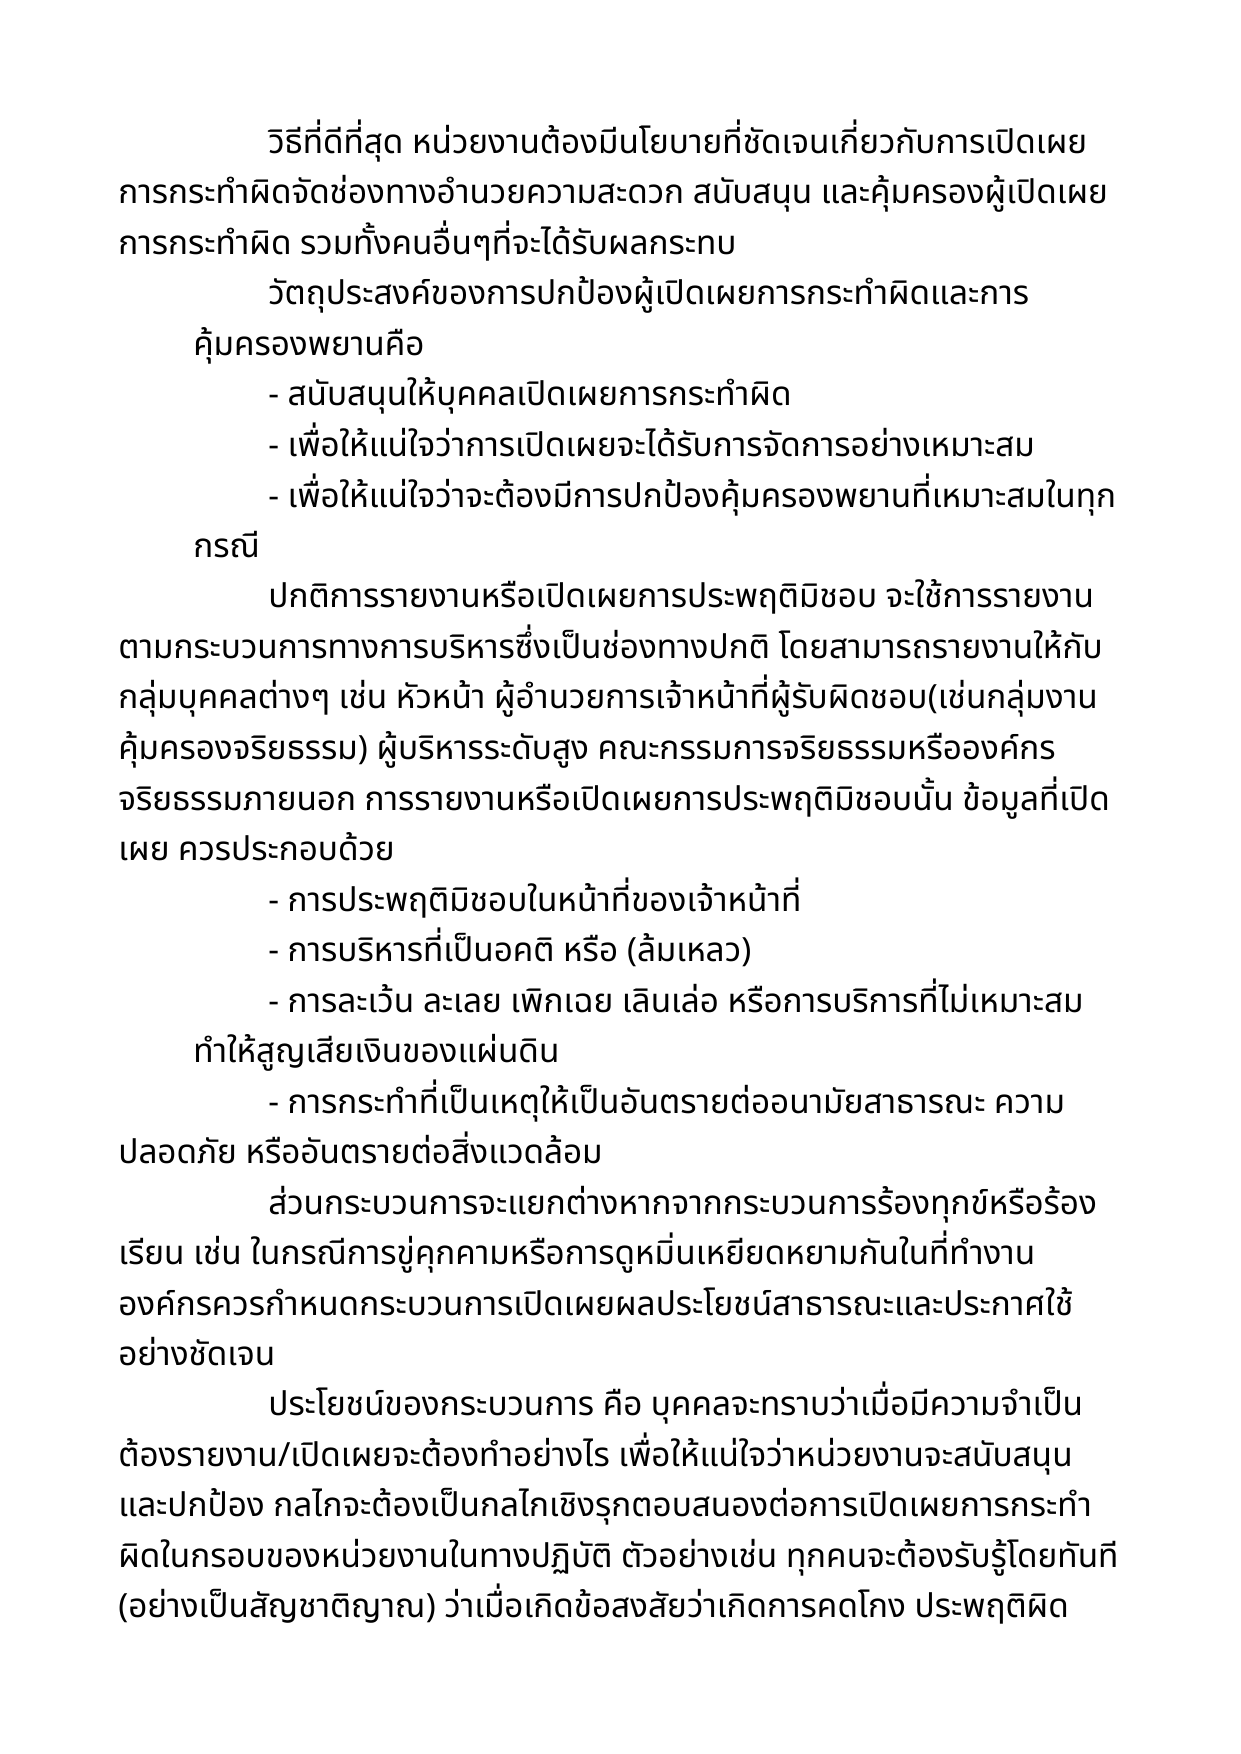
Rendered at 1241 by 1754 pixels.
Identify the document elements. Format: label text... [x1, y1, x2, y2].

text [118, 1380, 1122, 1633]
text - การบริหารที่เป็นอคติ หรือ (ล้มเหลว) [193, 926, 1122, 977]
text - สนับสนุนให้บุคคลเปิดเผยการกระทำผิด [193, 370, 1122, 421]
text วิธีที่ดีที่สุด หน่วยงานต้องมีนโยบายที่ชัดเจนเกี่ยวกับการเปิดเผยการกระทำผิดจัดช่องทางอำนวยความสะดวก สนับสนุน และคุ้มครองผู้เปิดเผยการกระทำผิด รวมทั้งคนอื่นๆที่จะได้รับผลกระทบ [118, 118, 1122, 269]
text - เพื่อให้แน่ใจว่าการเปิดเผยจะได้รับการจัดการอย่างเหมาะสม [193, 421, 1122, 471]
text - การประพฤติมิชอบในหน้าที่ของเจ้าหน้าที่ [193, 875, 1122, 926]
text วัตถุประสงค์ของการปกป้องผู้เปิดเผยการกระทำผิดและการคุ้มครองพยานคือ [193, 269, 1122, 370]
text ปกติการรายงานหรือเปิดเผยการประพฤติมิชอบ จะใช้การรายงานตามกระบวนการทางการบริหารซึ่งเป็นช่องทางปกติ โดยสามารถรายงานให้กับกลุ่มบุคคลต่างๆ เช่น หัวหน้า ผู้อำนวยการเจ้าหน้าที่ผู้รับผิดชอบ(เช่นกลุ่มงานคุ้มครองจริยธรรม) ผู้บริหารระดับสูง คณะกรรมการจริยธรรมหรือองค์กรจริยธรรมภายนอก การรายงานหรือเปิดเผยการประพฤติมิชอบนั้น ข้อมูลที่เปิดเผย ควรประกอบด้วย [118, 572, 1122, 875]
text - การละเว้น ละเลย เพิกเฉย เลินเล่อ หรือการบริการที่ไม่เหมาะสม ทำให้สูญเสียเงินของแผ่นดิน [193, 977, 1122, 1078]
text ส่วนกระบวนการจะแยกต่างหากจากกระบวนการร้องทุกข์หรือร้องเรียน เช่น ในกรณีการขู่คุกคามหรือการดูหมิ่นเหยียดหยามกันในที่ทำงาน องค์กรควรกำหนดกระบวนการเปิดเผยผลประโยชน์สาธารณะและประกาศใช้อย่างชัดเจน [118, 1179, 1122, 1380]
text - การกระทำที่เป็นเหตุให้เป็นอันตรายต่ออนามัยสาธารณะ ความปลอดภัย หรืออันตรายต่อสิ่งแวดล้อม [118, 1078, 1122, 1179]
text - เพื่อให้แน่ใจว่าจะต้องมีการปกป้องคุ้มครองพยานที่เหมาะสมในทุกกรณี [193, 471, 1122, 572]
